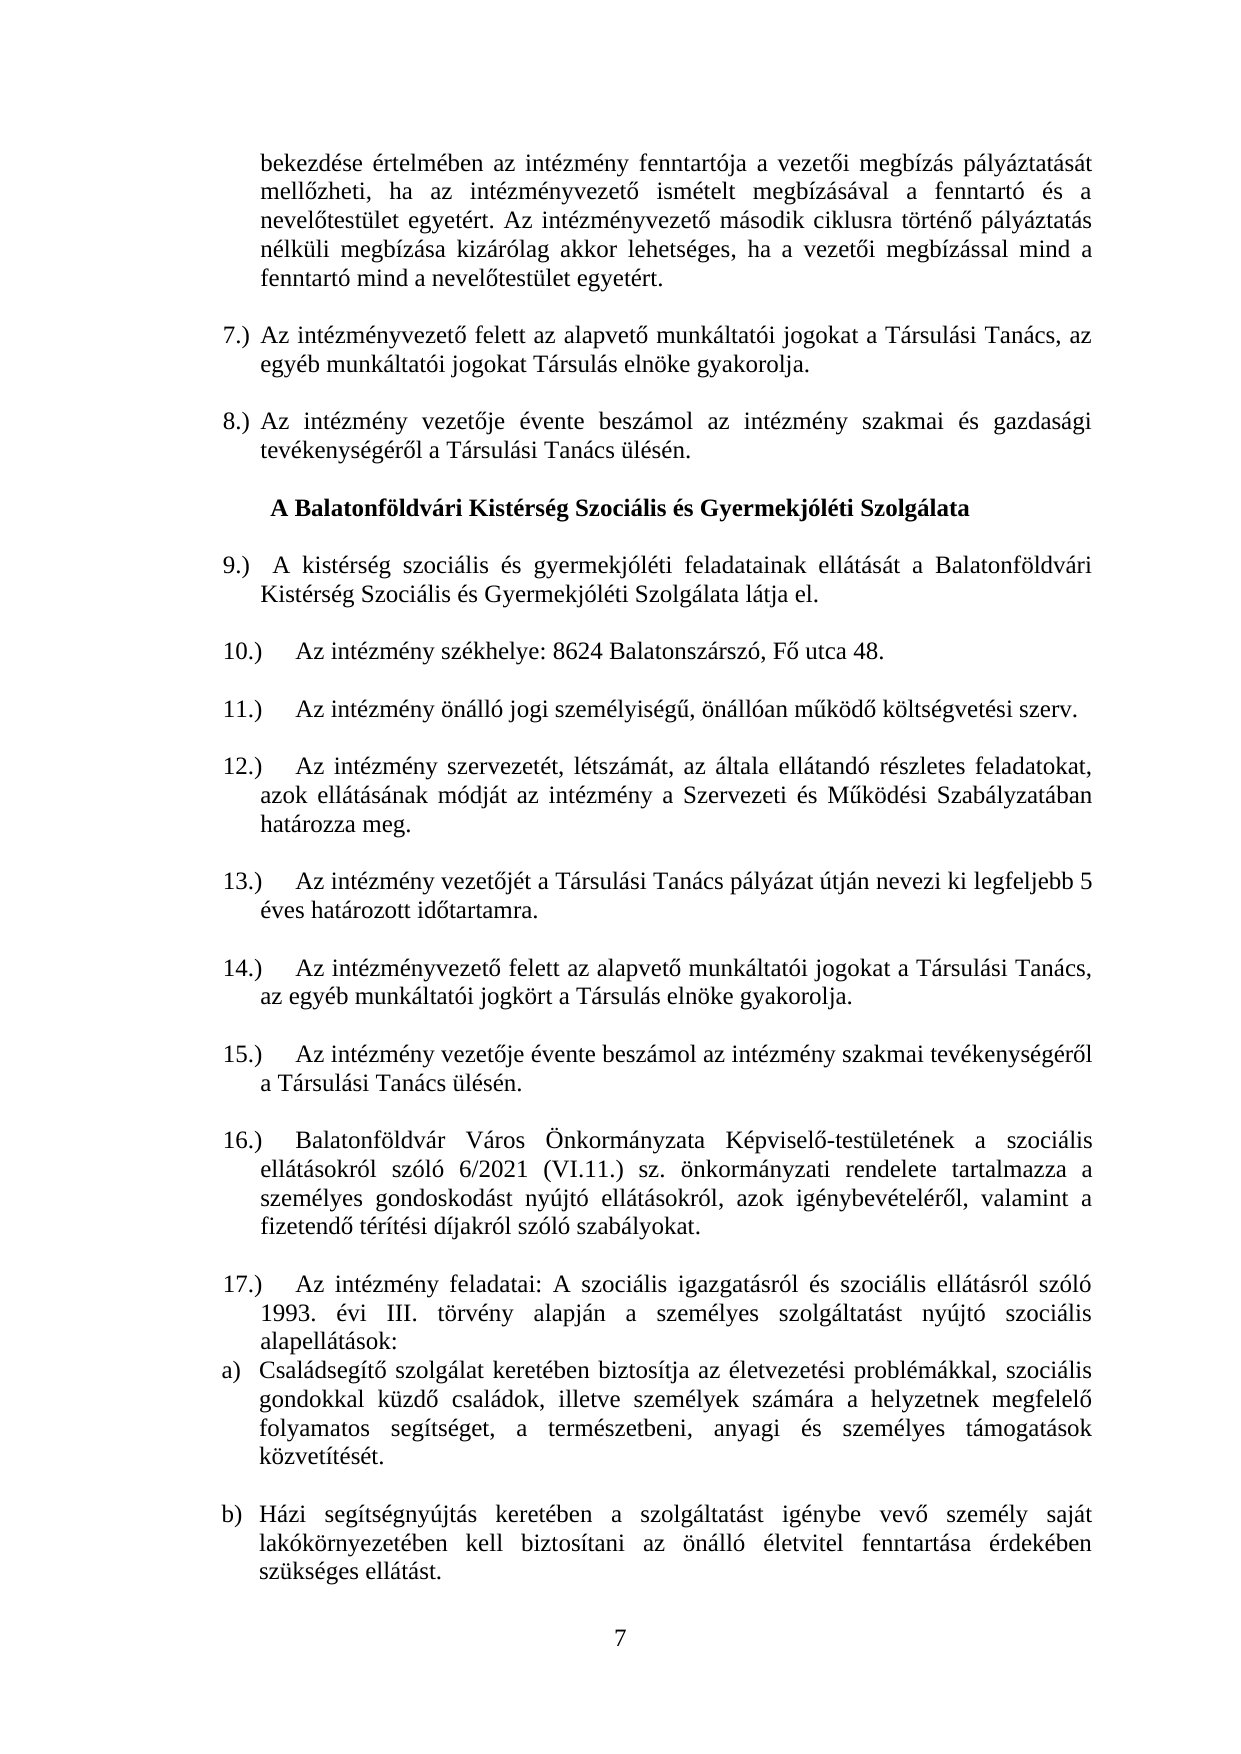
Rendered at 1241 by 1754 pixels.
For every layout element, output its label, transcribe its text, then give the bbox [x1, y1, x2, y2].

list Az intézmény székhelye: 8624 Balatonszárszó, Fő utca 48. [223, 636, 1093, 665]
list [223, 148, 1093, 291]
list Az intézményvezető felett az alapvető munkáltatói jogokat a Társulási Tanács, az egyéb munkáltatói jogkört a Társulás elnöke gyakorolja. [223, 953, 1093, 1010]
text A Balatonföldvári Kistérség Szociális és Gyermekjóléti Szolgálata [148, 493, 1093, 521]
list Házi segítségnyújtás keretében a szolgáltatást igénybe vevő személy saját lakókörnyezetében kell biztosítani az önálló életvitel fenntartása érdekében szükséges ellátást. [221, 1499, 1093, 1585]
list Az intézmény vezetője évente beszámol az intézmény szakmai tevékenységéről a Társulási Tanács ülésén. [223, 1039, 1093, 1096]
list Az intézmény vezetőjét a Társulási Tanács pályázat útján nevezi ki legfeljebb 5 éves határozott időtartamra. [223, 866, 1093, 924]
list Az intézmény vezetője évente beszámol az intézmény szakmai és gazdasági tevékenységéről a Társulási Tanács ülésén. [223, 406, 1093, 464]
list Családsegítő szolgálat keretében biztosítja az életvezetési problémákkal, szociális gondokkal küzdő családok, illetve személyek számára a helyzetnek megfelelő folyamatos segítséget, a természetbeni, anyagi és személyes támogatások közvetítését. [221, 1355, 1093, 1470]
list Az intézmény szervezetét, létszámát, az általa ellátandó részletes feladatokat, azok ellátásának módját az intézmény a Szervezeti és Működési Szabályzatában határozza meg. [223, 751, 1093, 838]
list Az intézményvezető felett az alapvető munkáltatói jogokat a Társulási Tanács, az egyéb munkáltatói jogokat Társulás elnöke gyakorolja. [223, 320, 1093, 378]
list Balatonföldvár Város Önkormányzata Képviselő-testületének a szociális ellátásokról szóló 6/2021 (VI.11.) sz. önkormányzati rendelete tartalmazza a személyes gondoskodást nyújtó ellátásokról, azok igénybevételéről, valamint a fizetendő térítési díjakról szóló szabályokat. [223, 1125, 1093, 1240]
list Az intézmény feladatai: A szociális igazgatásról és szociális ellátásról szóló 1993. évi III. törvény alapján a személyes szolgáltatást nyújtó szociális alapellátások: [223, 1269, 1093, 1355]
list A kistérség szociális és gyermekjóléti feladatainak ellátását a Balatonföldvári Kistérség Szociális és Gyermekjóléti Szolgálata látja el. [223, 550, 1093, 608]
list Az intézmény önálló jogi személyiségű, önállóan működő költségvetési szerv. [223, 694, 1093, 723]
